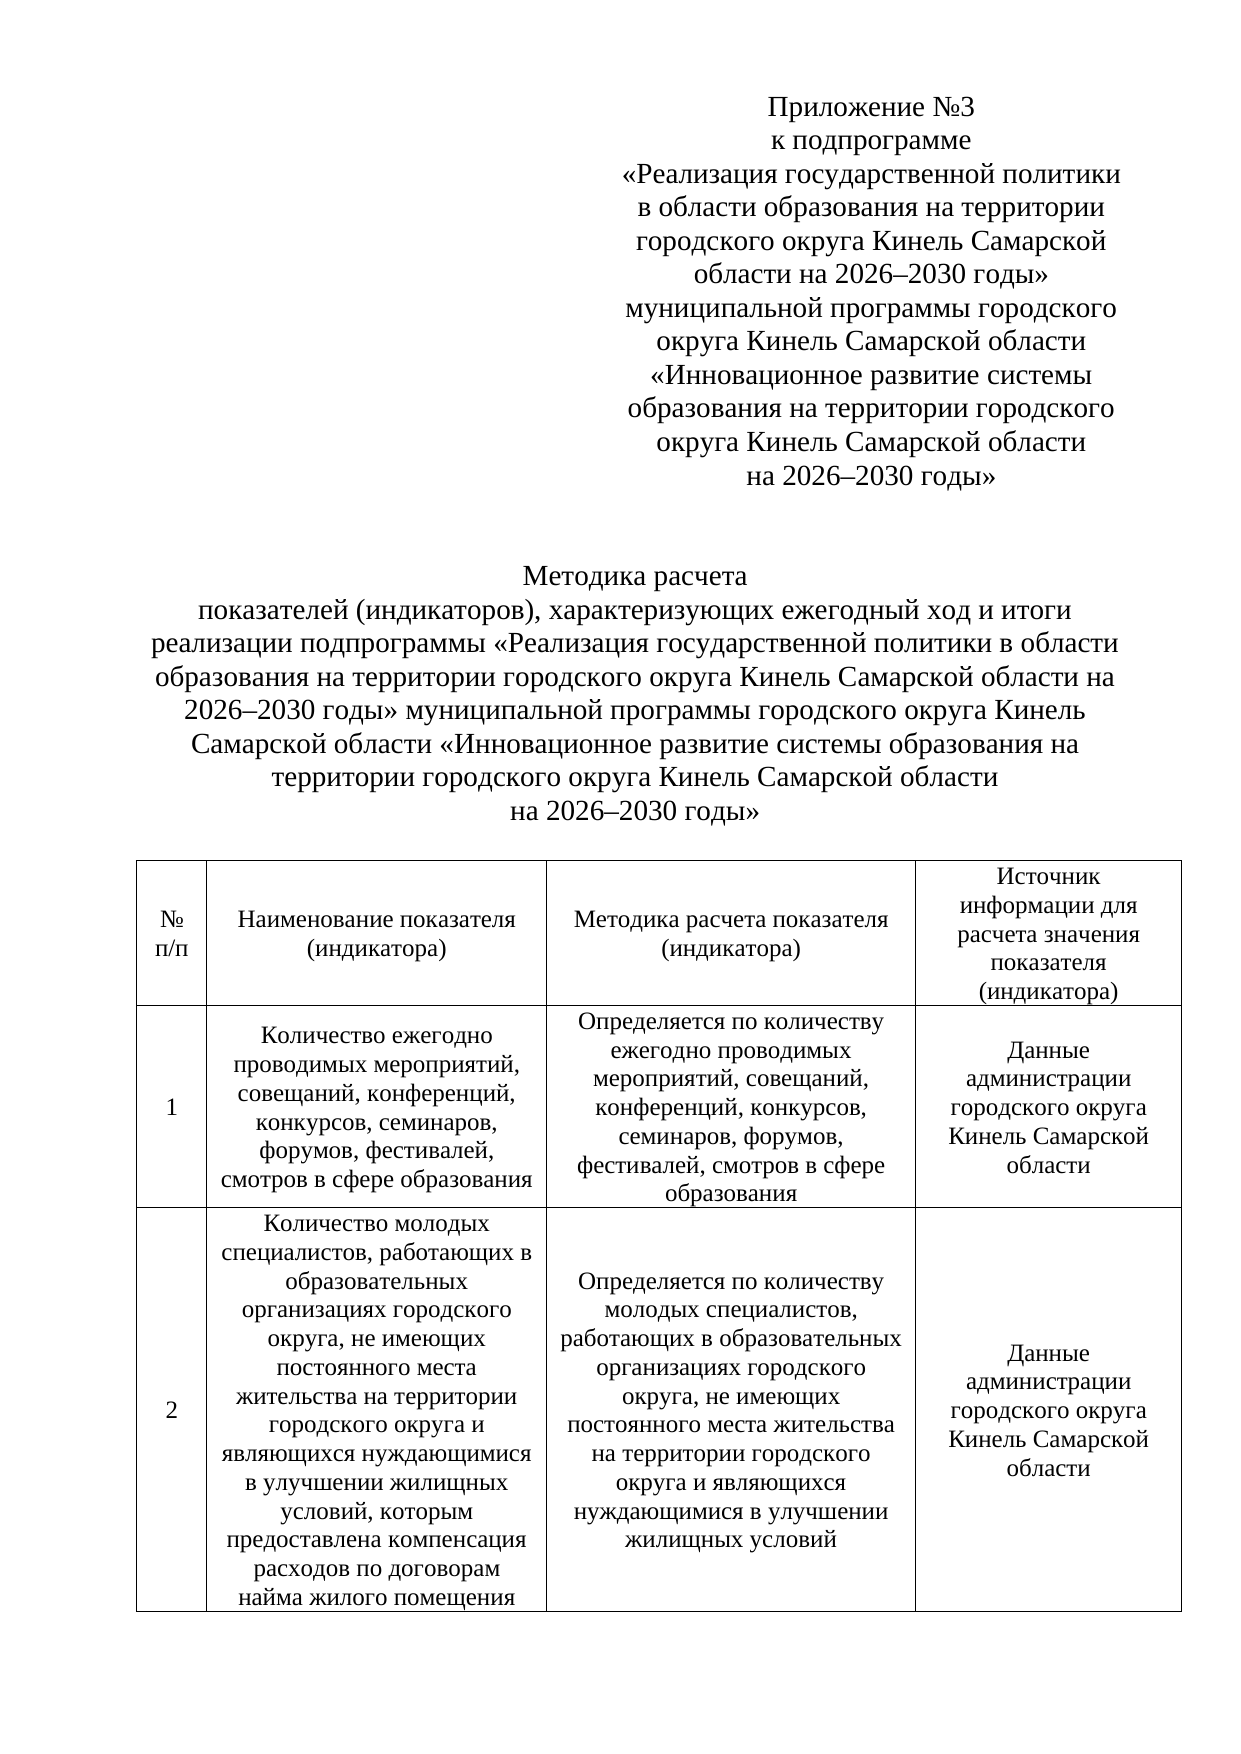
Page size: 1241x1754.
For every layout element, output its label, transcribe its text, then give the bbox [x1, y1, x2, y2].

text Приложение №3 [620, 89, 1122, 122]
text Методика расчета [148, 558, 1122, 592]
text на 2026–2030 годы» [148, 793, 1122, 827]
text «Реализация государственной политики в области образования на территории городского округа Кинель Самарской области на 2026–2030 годы» муниципальной программы городского округа Кинель Самарской области «Инновационное развитие системы образования на территории городского округа Кинель Самарской области [620, 156, 1122, 458]
table_header Методика расчета показателя (индикатора) [547, 861, 915, 1005]
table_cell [916, 1208, 1181, 1611]
table_cell Данные администрации городского округа Кинель Самарской области [916, 1006, 1181, 1207]
text показателей (индикаторов), характеризующих ежегодный ход и итоги реализации подпрограммы «Реализация государственной политики в области образования на территории городского округа Кинель Самарской области на 2026–2030 годы» муниципальной программы городского округа Кинель Самарской области «Инновационное развитие системы образования на территории городского округа Кинель Самарской области [148, 592, 1122, 793]
text к подпрограмме [620, 122, 1122, 156]
table_cell Определяется по количеству ежегодно проводимых мероприятий, совещаний, конференций, конкурсов, семинаров, форумов, фестивалей, смотров в сфере образования [547, 1006, 915, 1207]
table_header Источник информации для расчета значения показателя (индикатора) [916, 861, 1181, 1005]
table_cell Количество молодых специалистов, работающих в образовательных организациях городского округа, не имеющих постоянного места жительства на территории городского округа и являющихся нуждающимися в улучшении жилищных условий, которым предоставлена компенсация расходов по договорам найма жилого помещения [207, 1208, 546, 1611]
table_cell Количество ежегодно проводимых мероприятий, совещаний, конференций, конкурсов, семинаров, форумов, фестивалей, смотров в сфере образования [207, 1006, 546, 1207]
table_cell Определяется по количеству молодых специалистов, работающих в образовательных организациях городского округа, не имеющих постоянного места жительства на территории городского округа и являющихся нуждающимися в улучшении жилищных условий [547, 1208, 915, 1611]
text на 2026–2030 годы» [620, 458, 1122, 491]
table_cell 2 [137, 1208, 206, 1611]
table_cell 1 [137, 1006, 206, 1207]
table_header № п/п [137, 861, 206, 1005]
table_header Наименование показателя (индикатора) [207, 861, 546, 1005]
